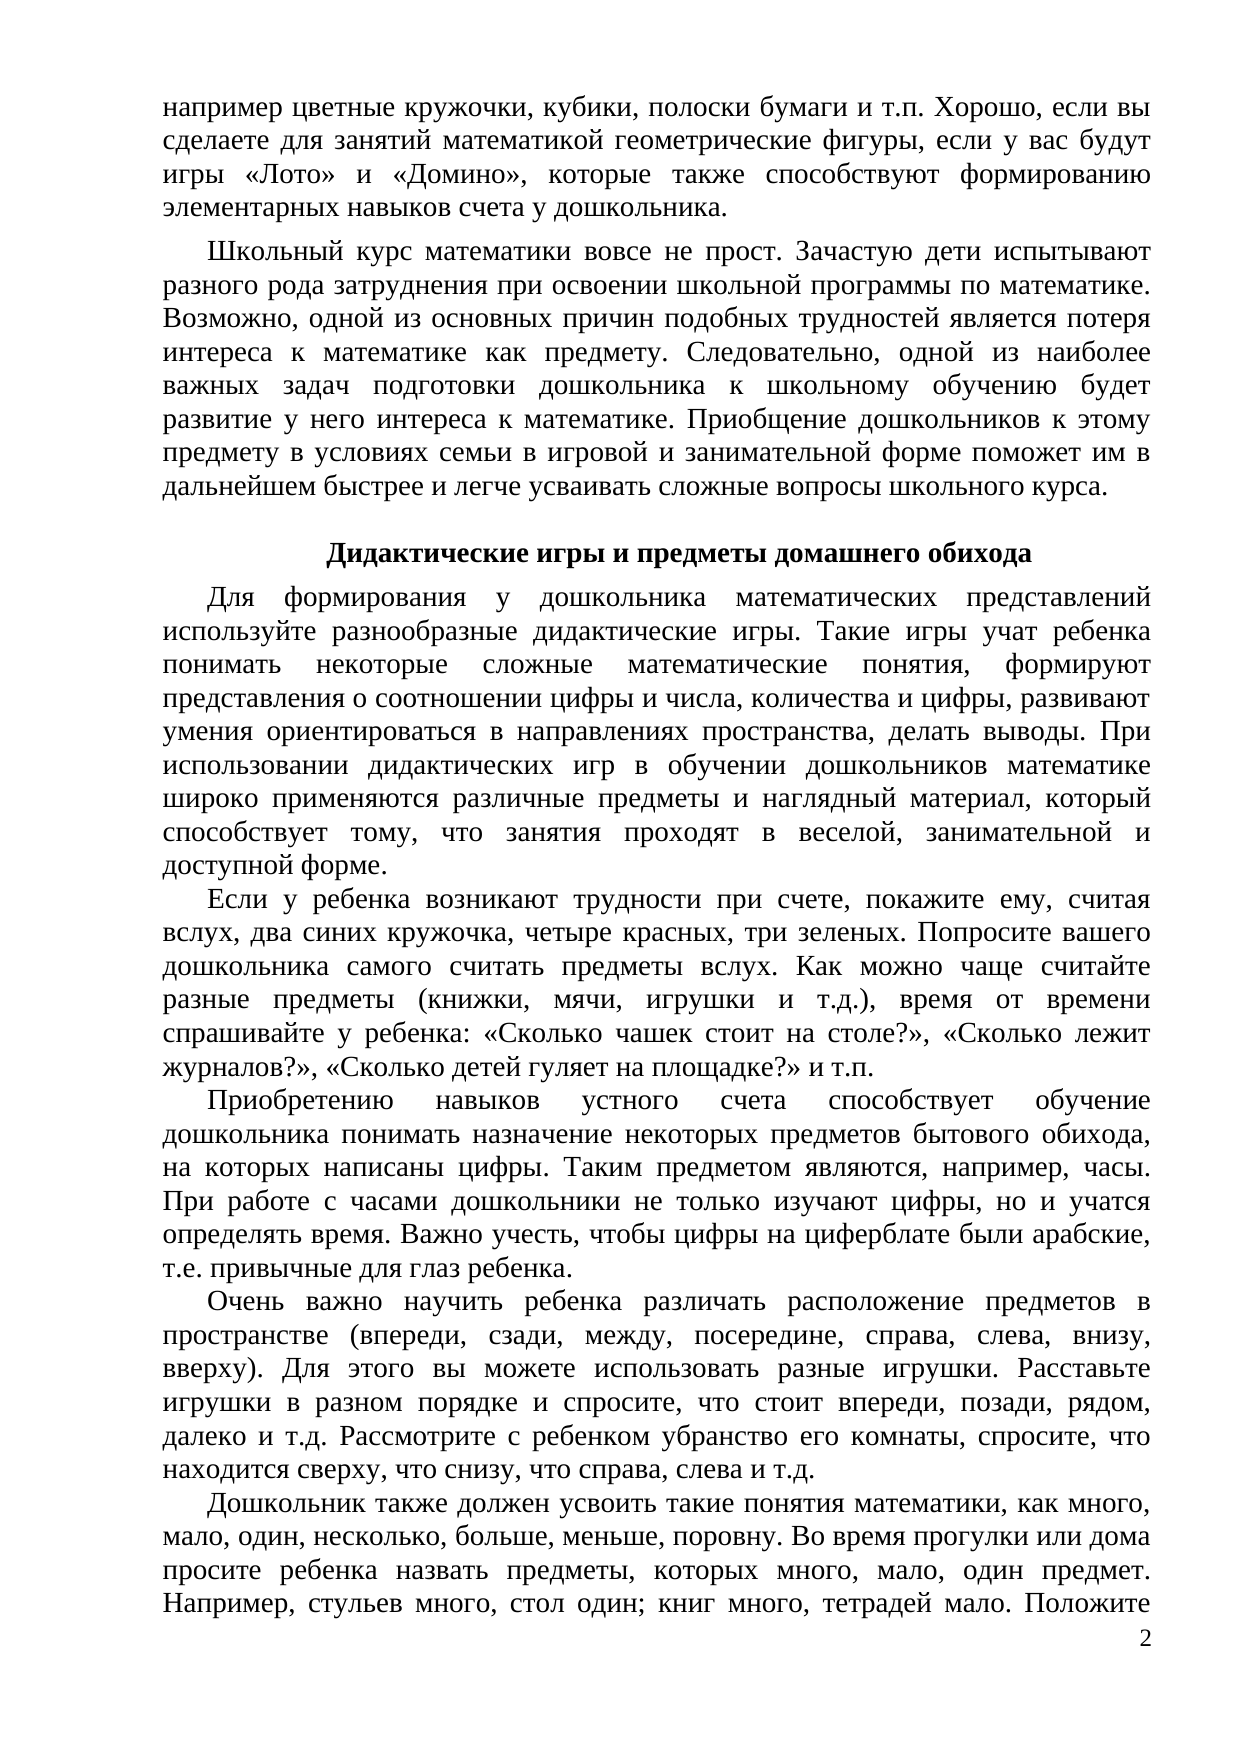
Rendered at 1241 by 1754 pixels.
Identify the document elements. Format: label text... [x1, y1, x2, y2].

text Если у ребенка возникают трудности при счете, покажите ему, считая вслух, два синих кружочка, четыре красных, три зеленых. Попросите вашего дошкольника самого считать предметы вслух. Как можно чаще считайте разные предметы (книжки, мячи, игрушки и т.д.), время от времени спрашивайте у ребенка: «Сколько чашек стоит на столе?», «Сколько лежит журналов?», «Сколько детей гуляет на площадке?» и т.п. [162, 881, 1152, 1082]
text Дидактические игры и предметы домашнего обихода [162, 535, 1152, 569]
text Для формирования у дошкольника математических представлений используйте разнообразные дидактические игры. Такие игры учат ребенка понимать некоторые сложные математические понятия, формируют представления о соотношении цифры и числа, количества и цифры, развивают умения ориентироваться в направлениях пространства, делать выводы. При использовании дидактических игр в обучении дошкольников математике широко применяются различные предметы и наглядный материал, который способствует тому, что занятия проходят в веселой, занимательной и доступной форме. [162, 579, 1152, 881]
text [162, 1485, 1152, 1619]
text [162, 89, 1152, 223]
text Очень важно научить ребенка различать расположение предметов в пространстве (впереди, сзади, между, посередине, справа, слева, внизу, вверху). Для этого вы можете использовать разные игрушки. Расставьте игрушки в разном порядке и спросите, что стоит впереди, позади, рядом, далеко и т.д. Рассмотрите с ребенком убранство его комнаты, спросите, что находится сверху, что снизу, что справа, слева и т.д. [162, 1283, 1152, 1485]
text Приобретению навыков устного счета способствует обучение дошкольника понимать назначение некоторых предметов бытового обихода, на которых написаны цифры. Таким предметом являются, например, часы. При работе с часами дошкольники не только изучают цифры, но и учатся определять время. Важно учесть, чтобы цифры на циферблате были арабские, т.е. привычные для глаз ребенка. [162, 1082, 1152, 1283]
text Школьный курс математики вовсе не прост. Зачастую дети испытывают разного рода затруднения при освоении школьной программы по математике. Возможно, одной из основных причин подобных трудностей является потеря интереса к математике как предмету. Следовательно, одной из наиболее важных задач подготовки дошкольника к школьному обучению будет развитие у него интереса к математике. Приобщение дошкольников к этому предмету в условиях семьи в игровой и занимательной форме поможет им в дальнейшем быстрее и легче усваивать сложные вопросы школьного курса. [162, 233, 1152, 502]
